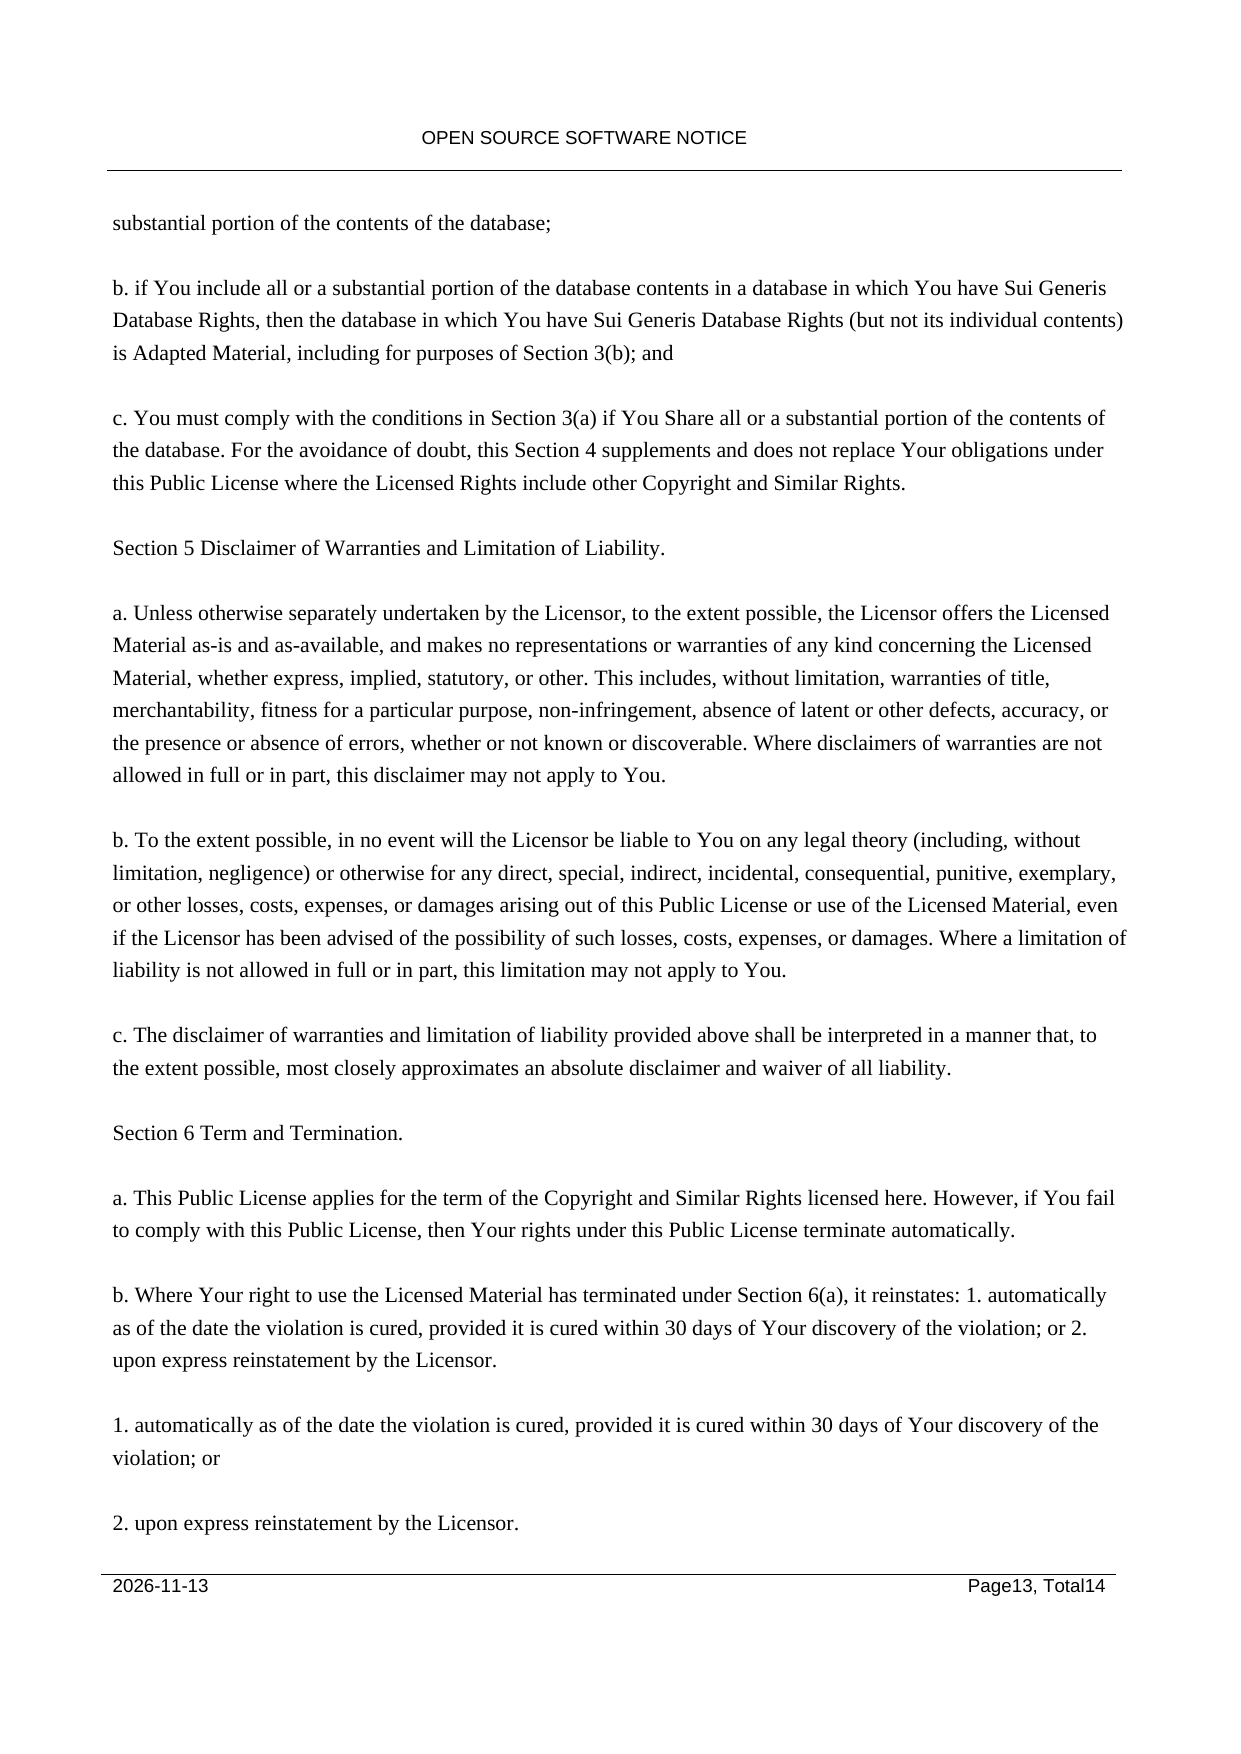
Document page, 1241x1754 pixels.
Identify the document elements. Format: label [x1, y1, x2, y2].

text [112, 206, 1128, 1539]
